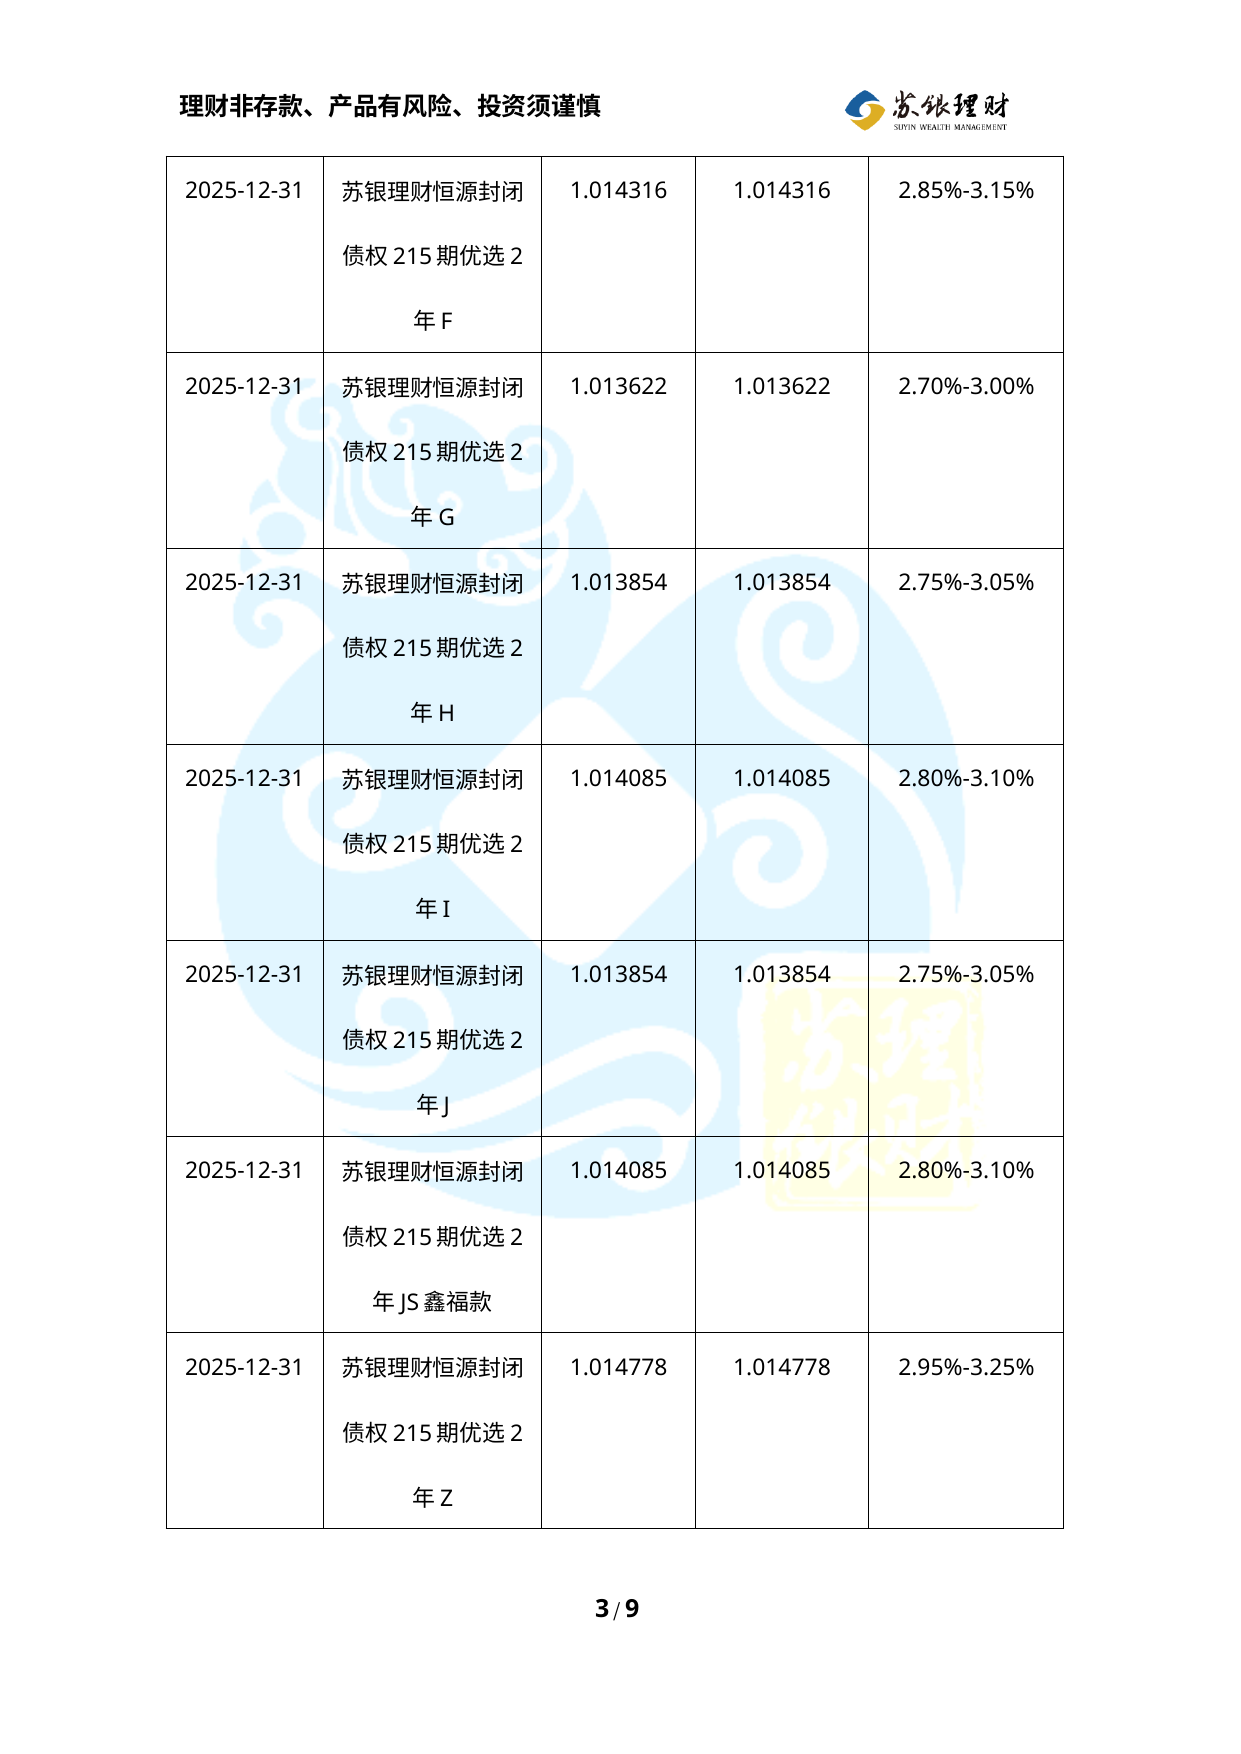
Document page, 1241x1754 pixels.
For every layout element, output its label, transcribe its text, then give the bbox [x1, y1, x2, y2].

table_cell 1.014085 [696, 745, 868, 940]
table_cell 苏银理财恒源封闭债权215期优选2年H [324, 549, 541, 744]
table_cell 1.014778 [542, 1333, 695, 1528]
table_cell 1.014085 [542, 1137, 695, 1332]
table_cell 2025-12-31 [167, 1137, 323, 1332]
picture [820, 72, 1039, 143]
table_cell 苏银理财恒源封闭债权215期优选2年I [324, 745, 541, 940]
table_cell 1.013854 [696, 549, 868, 744]
table_cell 1.014778 [696, 1333, 868, 1528]
table_cell 1.014085 [696, 1137, 868, 1332]
table_cell 1.013622 [696, 353, 868, 548]
table_cell 2.80%-3.10% [869, 1137, 1063, 1332]
table_cell 2025-12-31 [167, 157, 323, 352]
table_cell 苏银理财恒源封闭债权215期优选2年Z [324, 1333, 541, 1528]
table_cell 2.95%-3.25% [869, 1333, 1063, 1528]
table_cell 2025-12-31 [167, 549, 323, 744]
table_cell 2025-12-31 [167, 1333, 323, 1528]
table_cell 1.013622 [542, 353, 695, 548]
table_cell 2025-12-31 [167, 745, 323, 940]
table_cell 2.85%-3.15% [869, 157, 1063, 352]
table_cell 1.013854 [542, 941, 695, 1136]
table_cell 2.75%-3.05% [869, 549, 1063, 744]
table_cell 1.014085 [542, 745, 695, 940]
table_cell 2025-12-31 [167, 353, 323, 548]
table_cell 2.75%-3.05% [869, 941, 1063, 1136]
table_cell 2025-12-31 [167, 941, 323, 1136]
table_cell 1.014316 [542, 157, 695, 352]
table_cell 1.013854 [542, 549, 695, 744]
table_cell 苏银理财恒源封闭债权215期优选2年F [324, 157, 541, 352]
table_cell 1.013854 [696, 941, 868, 1136]
table_cell 苏银理财恒源封闭债权215期优选2年G [324, 353, 541, 548]
table_cell 1.014316 [696, 157, 868, 352]
table_cell 苏银理财恒源封闭债权215期优选2年JS鑫福款 [324, 1137, 541, 1332]
table_cell 2.70%-3.00% [869, 353, 1063, 548]
table_cell 2.80%-3.10% [869, 745, 1063, 940]
table_cell 苏银理财恒源封闭债权215期优选2年J [324, 941, 541, 1136]
